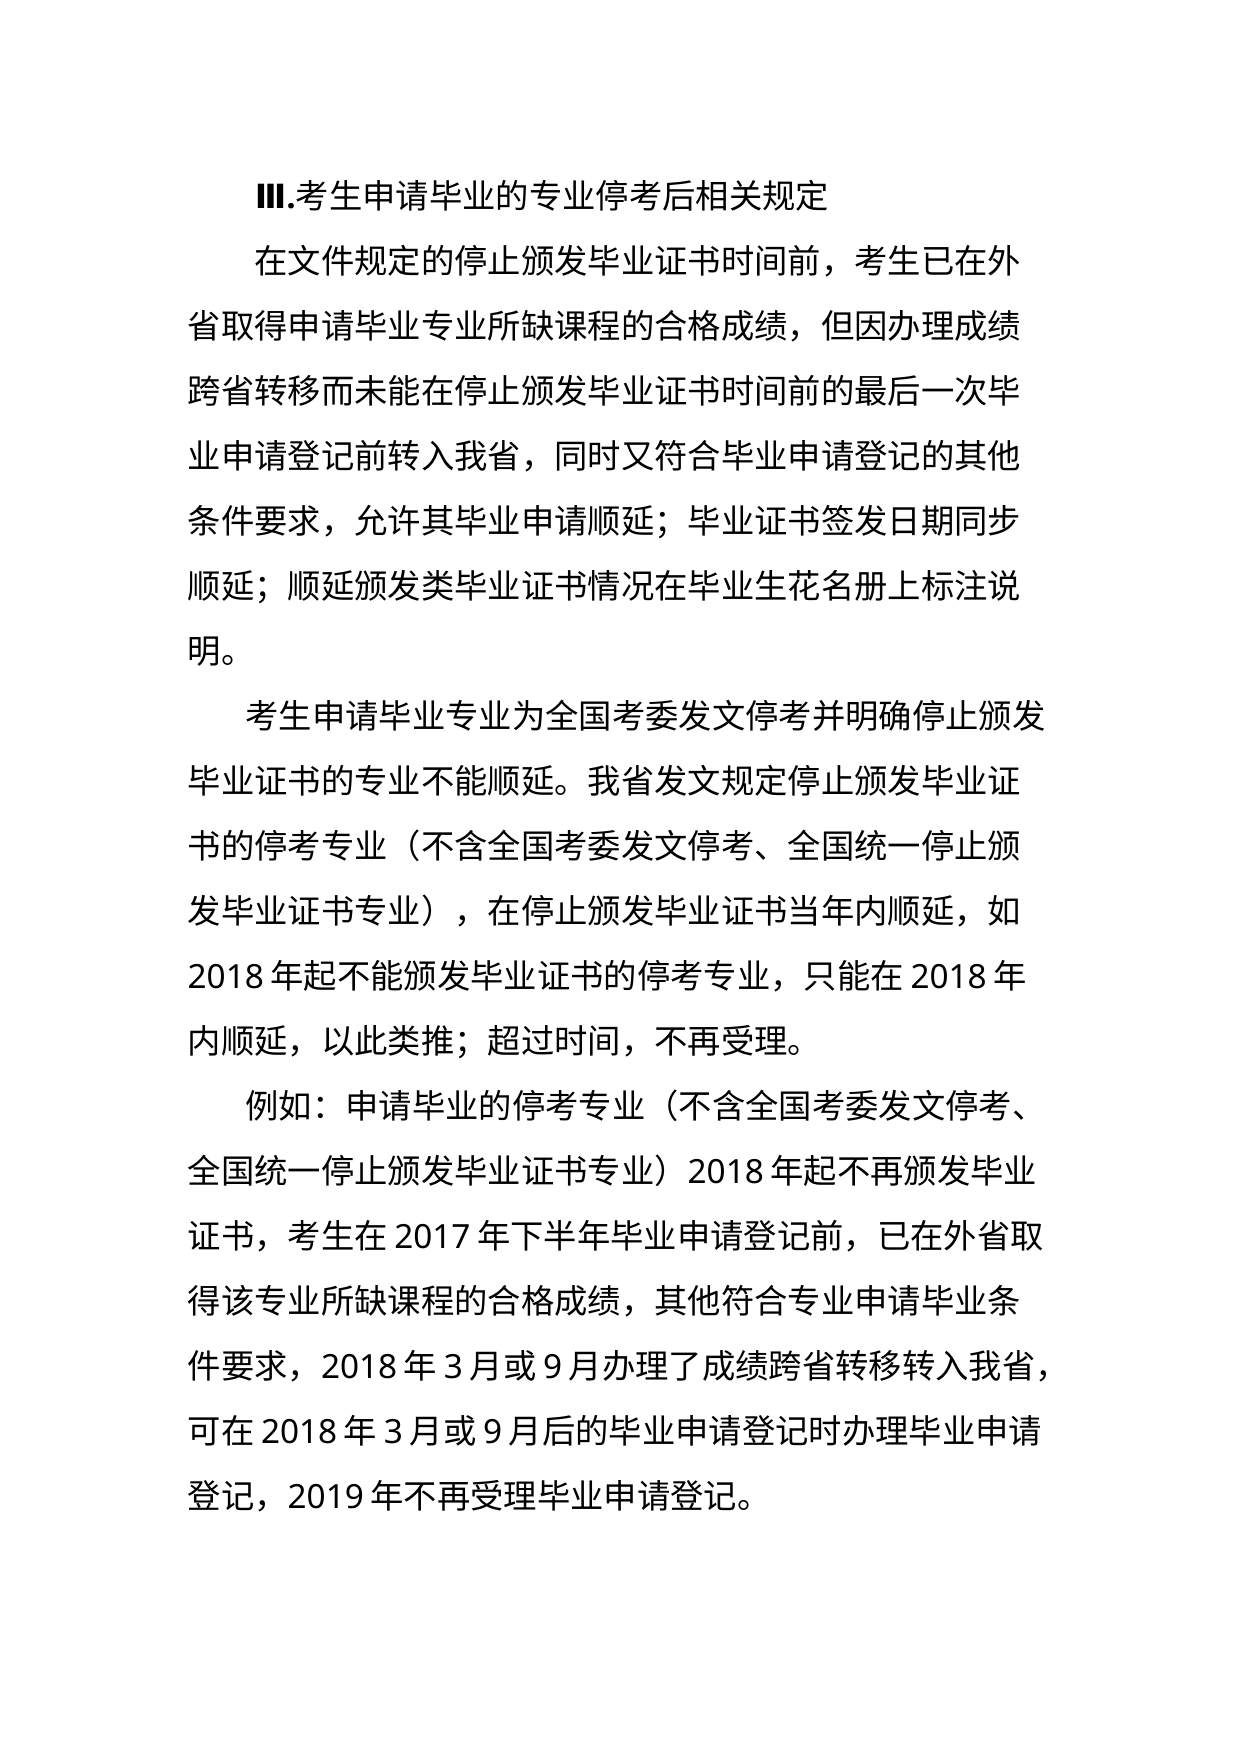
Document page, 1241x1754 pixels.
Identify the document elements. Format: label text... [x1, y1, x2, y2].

text 考生申请毕业专业为全国考委发文停考并明确停止颁发毕业证书的专业不能顺延。我省发文规定停止颁发毕业证书的停考专业（不含全国考委发文停考、全国统一停止颁发毕业证书专业），在停止颁发毕业证书当年内顺延，如2018年起不能颁发毕业证书的停考专业，只能在2018年内顺延，以此类推；超过时间，不再受理。 [187, 682, 1053, 1072]
text 在文件规定的停止颁发毕业证书时间前，考生已在外省取得申请毕业专业所缺课程的合格成绩，但因办理成绩跨省转移而未能在停止颁发毕业证书时间前的最后一次毕业申请登记前转入我省，同时又符合毕业申请登记的其他条件要求，允许其毕业申请顺延；毕业证书签发日期同步顺延；顺延颁发类毕业证书情况在毕业生花名册上标注说明。 [187, 227, 1053, 682]
text 例如：申请毕业的停考专业（不含全国考委发文停考、全国统一停止颁发毕业证书专业）2018年起不再颁发毕业证书，考生在2017年下半年毕业申请登记前，已在外省取得该专业所缺课程的合格成绩，其他符合专业申请毕业条件要求，2018年3月或9月办理了成绩跨省转移转入我省，可在2018年3月或9月后的毕业申请登记时办理毕业申请登记，2019年不再受理毕业申请登记。 [187, 1072, 1053, 1527]
text Ⅲ.考生申请毕业的专业停考后相关规定 [187, 162, 1053, 227]
